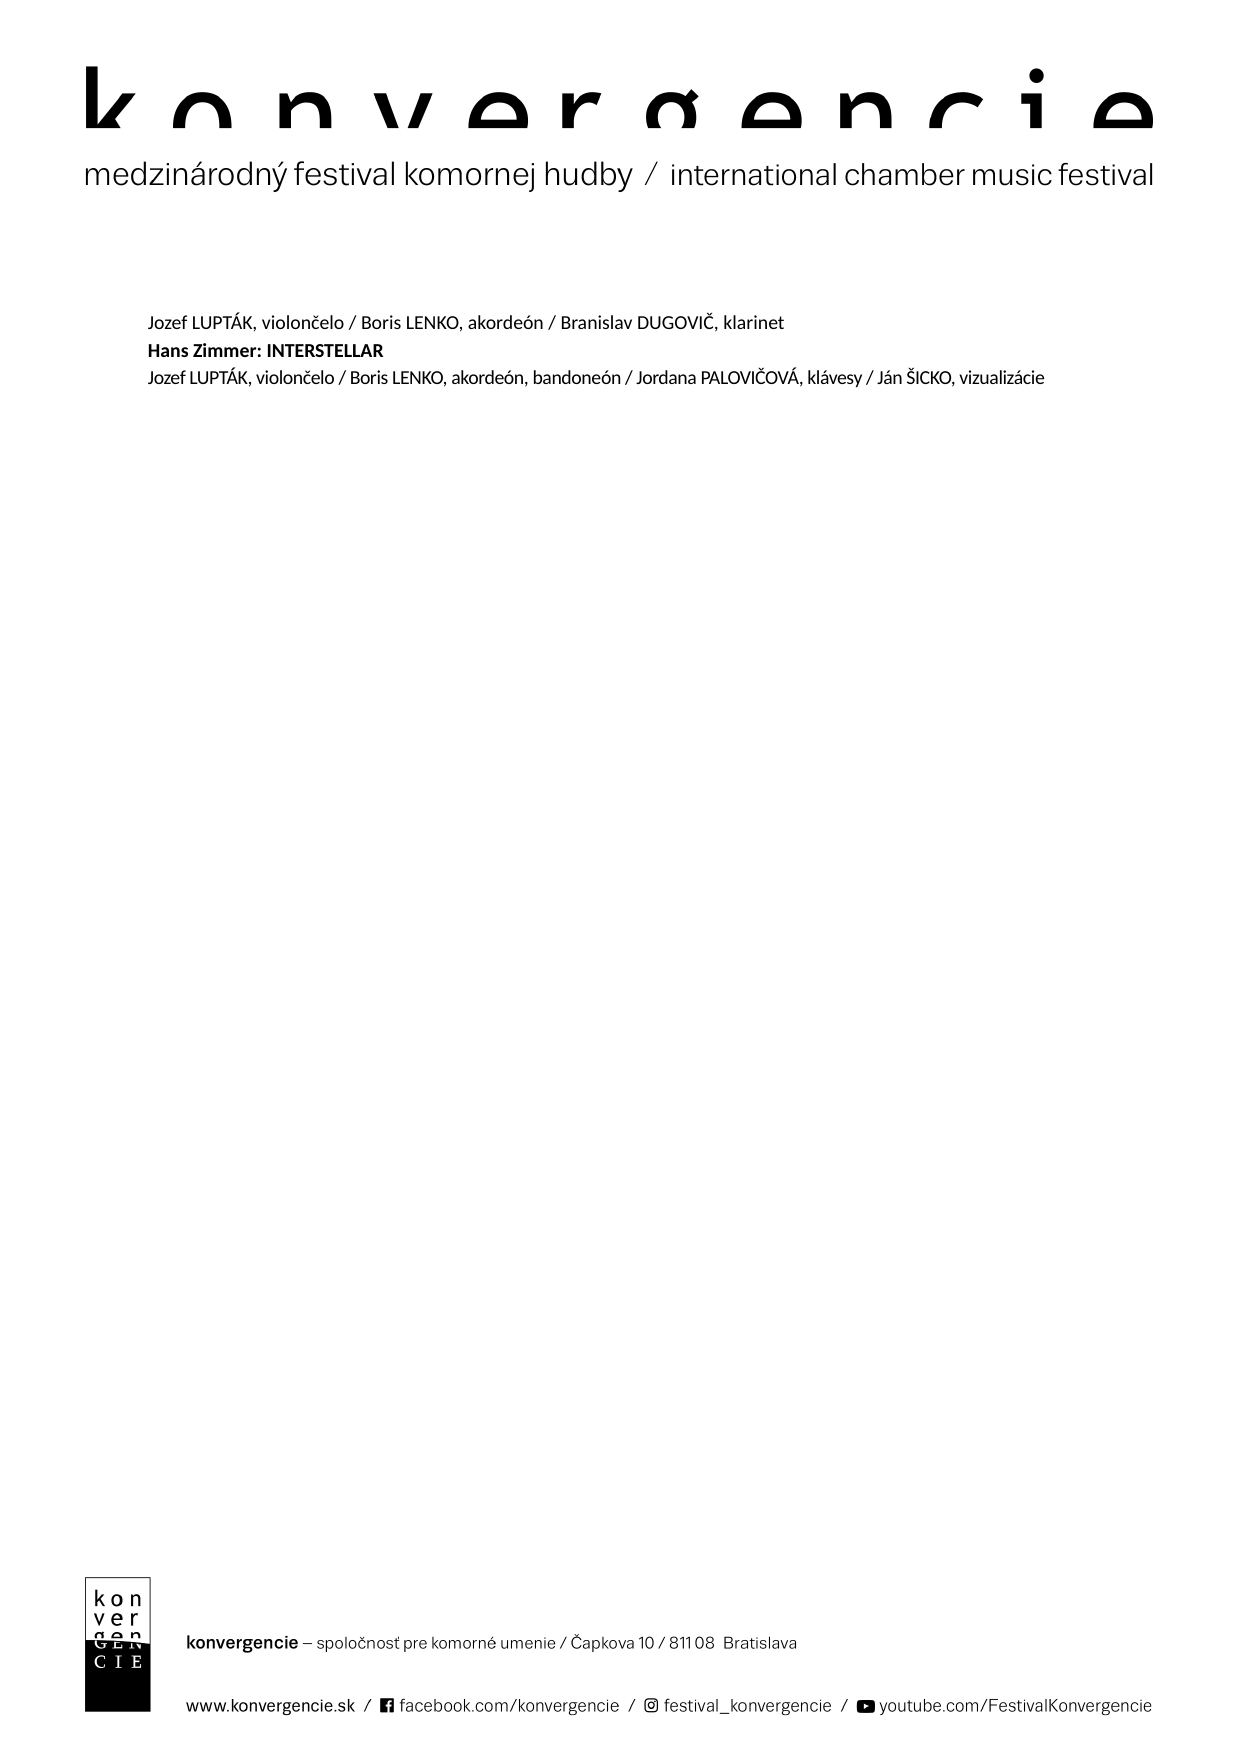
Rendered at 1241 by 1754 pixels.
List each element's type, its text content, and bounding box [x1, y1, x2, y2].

picture [0, 1569, 1241, 1753]
picture [0, 1, 1241, 194]
